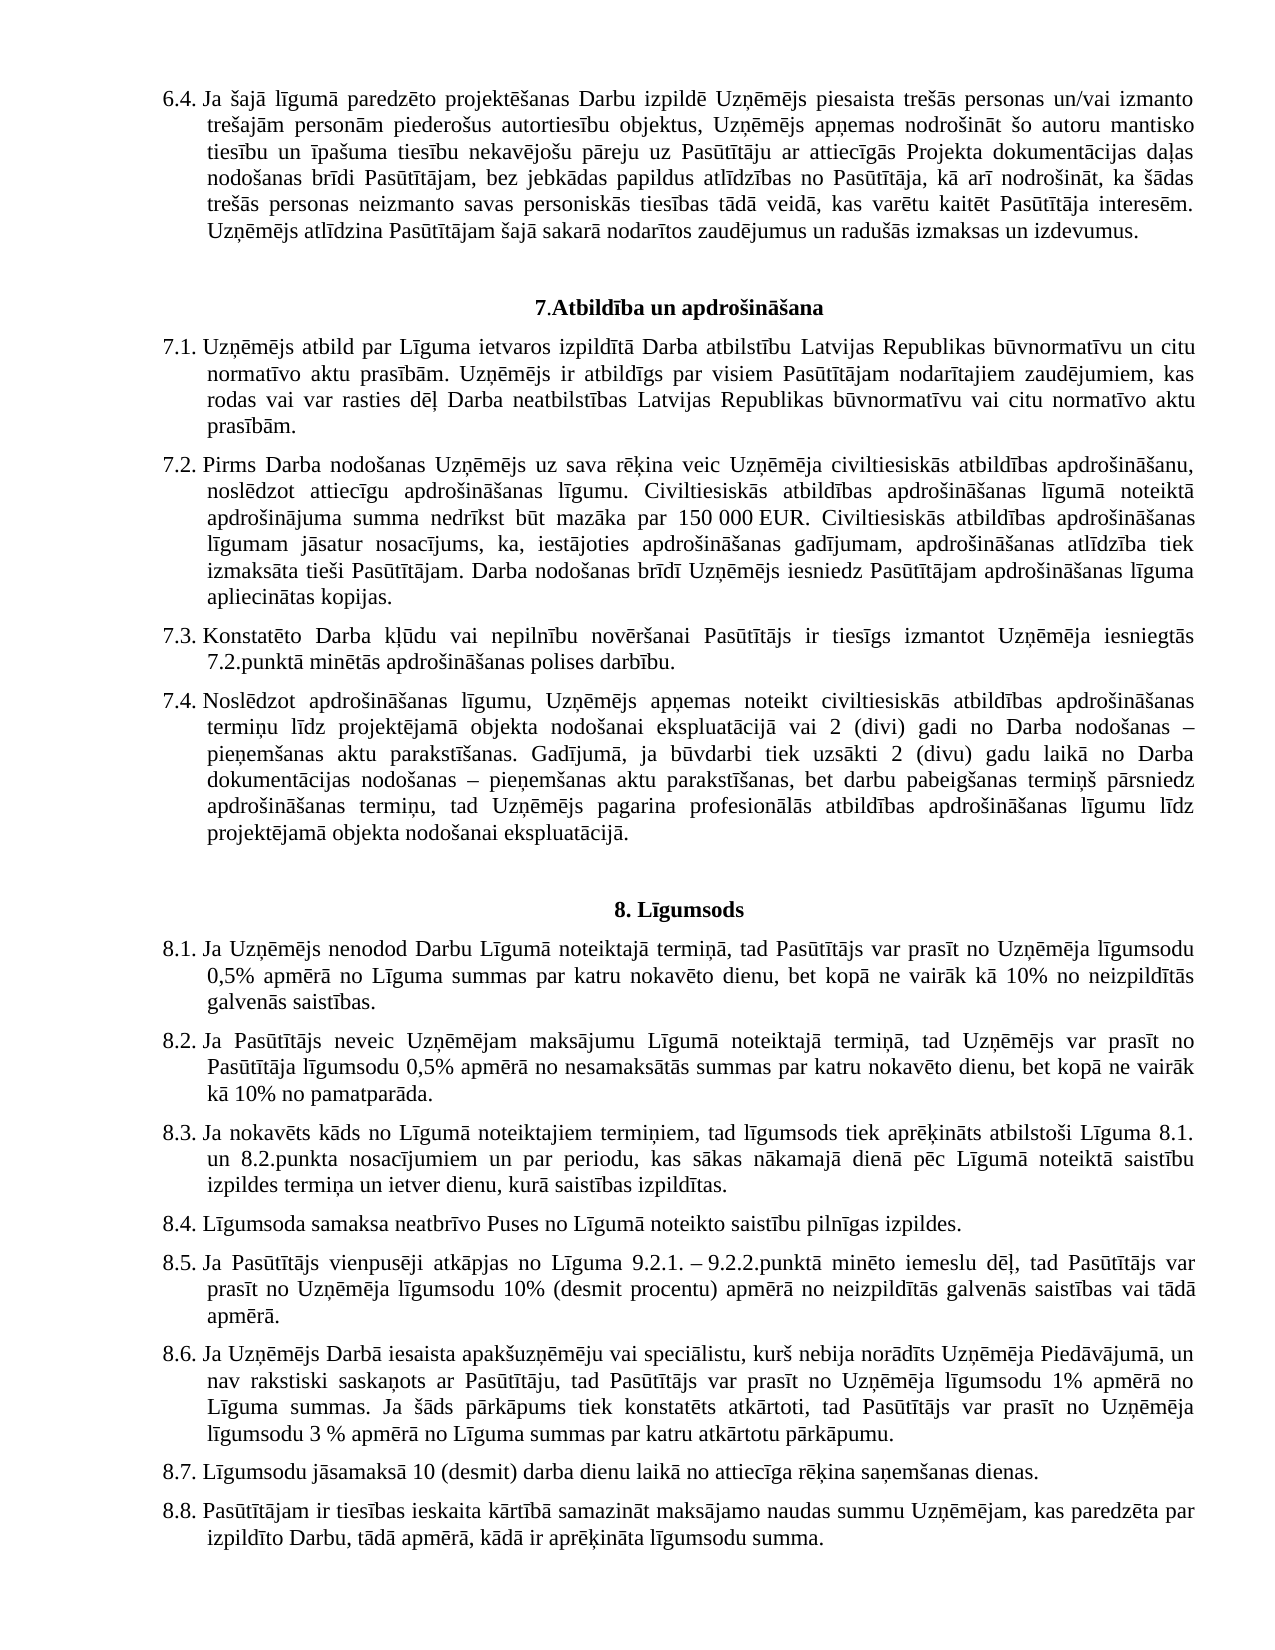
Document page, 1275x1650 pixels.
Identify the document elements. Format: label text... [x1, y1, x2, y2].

text 8.2. Ja Pasūtītājs neveic Uzņēmējam maksājumu Līgumā noteiktajā termiņā, tad Uzņēmējs var prasīt no Pasūtītāja līgumsodu 0,5% apmērā no nesamaksātās summas par katru nokavēto dienu, bet kopā ne vairāk kā 10% no pamatparāda. [162, 1027, 1196, 1106]
text 8.7. Līgumsodu jāsamaksā 10 (desmit) darba dienu laikā no attiecīga rēķina saņemšanas dienas. [162, 1458, 1196, 1485]
text 8.5. Ja Pasūtītājs vienpusēji atkāpjas no Līguma 9.2.1. – 9.2.2.punktā minēto iemeslu dēļ, tad Pasūtītājs var prasīt no Uzņēmēja līgumsodu 10% (desmit procentu) apmērā no neizpildītās galvenās saistības vai tādā apmērā. [162, 1249, 1196, 1328]
text 8.1. Ja Uzņēmējs nenodod Darbu Līgumā noteiktajā termiņā, tad Pasūtītājs var prasīt no Uzņēmēja līgumsodu 0,5% apmērā no Līguma summas par katru nokavēto dienu, bet kopā ne vairāk kā 10% no neizpildītās galvenās saistības. [162, 935, 1196, 1014]
text 7.2. Pirms Darba nodošanas Uzņēmējs uz sava rēķina veic Uzņēmēja civiltiesiskās atbildības apdrošināšanu, noslēdzot attiecīgu apdrošināšanas līgumu. Civiltiesiskās atbildības apdrošināšanas līgumā noteiktā apdrošinājuma summa nedrīkst būt mazāka par 150 000 EUR. Civiltiesiskās atbildības apdrošināšanas līgumam jāsatur nosacījums, ka, iestājoties apdrošināšanas gadījumam, apdrošināšanas atlīdzība tiek izmaksāta tieši Pasūtītājam. Darba nodošanas brīdī Uzņēmējs iesniedz Pasūtītājam apdrošināšanas līguma apliecinātas kopijas. [162, 451, 1196, 609]
text 8.3. Ja nokavēts kāds no Līgumā noteiktajiem termiņiem, tad līgumsods tiek aprēķināts atbilstoši Līguma 8.1. un 8.2.punkta nosacījumiem un par periodu, kas sākas nākamajā dienā pēc Līgumā noteiktā saistību izpildes termiņa un ietver dienu, kurā saistības izpildītas. [162, 1118, 1196, 1198]
text 8.6. Ja Uzņēmējs Darbā iesaista apakšuzņēmēju vai speciālistu, kurš nebija norādīts Uzņēmēja Piedāvājumā, un nav rakstiski saskaņots ar Pasūtītāju, tad Pasūtītājs var prasīt no Uzņēmēja līgumsodu 1% apmērā no Līguma summas. Ja šāds pārkāpums tiek konstatēts atkārtoti, tad Pasūtītājs var prasīt no Uzņēmēja līgumsodu 3 % apmērā no Līguma summas par katru atkārtotu pārkāpumu. [162, 1341, 1196, 1446]
list 6.4. Ja šajā līgumā paredzēto projektēšanas Darbu izpildē Uzņēmējs piesaista trešās personas un/vai izmanto trešajām personām piederošus autortiesību objektus, Uzņēmējs apņemas nodrošināt šo autoru mantisko tiesību un īpašuma tiesību nekavējošu pāreju uz Pasūtītāju ar attiecīgās Projekta dokumentācijas daļas nodošanas brīdi Pasūtītājam, bez jebkādas papildus atlīdzības no Pasūtītāja, kā arī nodrošināt, ka šādas trešās personas neizmanto savas personiskās tiesības tādā veidā, kas varētu kaitēt Pasūtītāja interesēm. Uzņēmējs atlīdzina Pasūtītājam šajā sakarā nodarītos zaudējumus un radušās izmaksas un izdevumus. [162, 85, 1196, 243]
text 7.3. Konstatēto Darba kļūdu vai nepilnību novēršanai Pasūtītājs ir tiesīgs izmantot Uzņēmēja iesniegtās 7.2.punktā minētās apdrošināšanas polises darbību. [162, 622, 1196, 674]
text 8.8. Pasūtītājam ir tiesības ieskaita kārtībā samazināt maksājamo naudas summu Uzņēmējam, kas paredzēta par izpildīto Darbu, tādā apmērā, kādā ir aprēķināta līgumsodu summa. [162, 1497, 1196, 1550]
text 8. Līgumsods [162, 897, 1196, 923]
text 7.4. Noslēdzot apdrošināšanas līgumu, Uzņēmējs apņemas noteikt civiltiesiskās atbildības apdrošināšanas termiņu līdz projektējamā objekta nodošanai ekspluatācijā vai 2 (divi) gadi no Darba nodošanas – pieņemšanas aktu parakstīšanas. Gadījumā, ja būvdarbi tiek uzsākti 2 (divu) gadu laikā no Darba dokumentācijas nodošanas – pieņemšanas aktu parakstīšanas, bet darbu pabeigšanas termiņš pārsniedz apdrošināšanas termiņu, tad Uzņēmējs pagarina profesionālās atbildības apdrošināšanas līgumu līdz projektējamā objekta nodošanai ekspluatācijā. [162, 687, 1196, 845]
text 7.1. Uzņēmējs atbild par Līguma ietvaros izpildītā Darba atbilstību Latvijas Republikas būvnormatīvu un citu normatīvo aktu prasībām. Uzņēmējs ir atbildīgs par visiem Pasūtītājam nodarītajiem zaudējumiem, kas rodas vai var rasties dēļ Darba neatbilstības Latvijas Republikas būvnormatīvu vai citu normatīvo aktu prasībām. [162, 333, 1196, 439]
text 7.Atbildība un apdrošināšana [162, 294, 1196, 321]
text 8.4. Līgumsoda samaksa neatbrīvo Puses no Līgumā noteikto saistību pilnīgas izpildes. [162, 1210, 1196, 1236]
